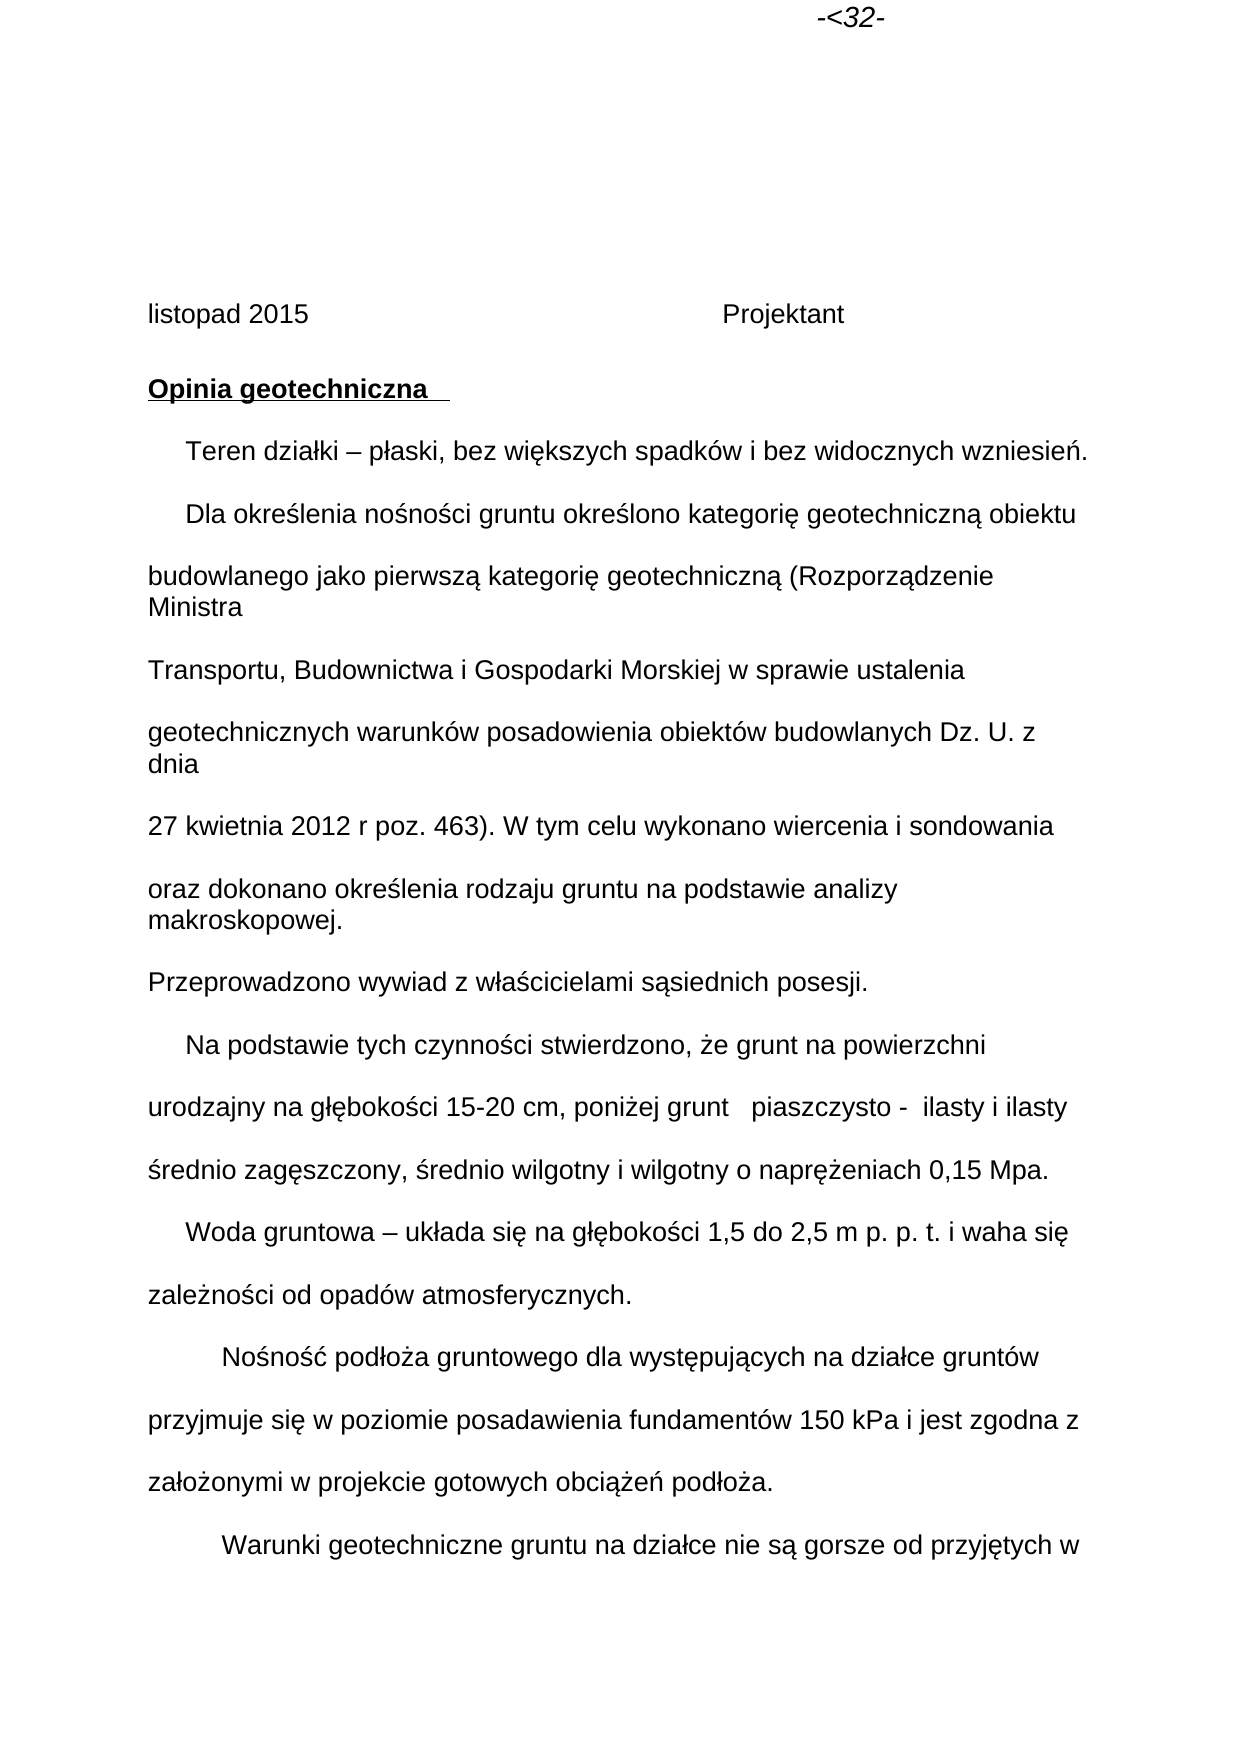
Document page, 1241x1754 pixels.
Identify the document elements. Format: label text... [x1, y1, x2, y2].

text średnio zagęszczony, średnio wilgotny i wilgotny o naprężeniach 0,15 Mpa. [148, 1154, 1092, 1185]
text Na podstawie tych czynności stwierdzono, że grunt na powierzchni [148, 1029, 1092, 1060]
text Opinia geotechniczna [148, 373, 1092, 404]
text urodzajny na głębokości 15-, poniżej grunt piaszczysto - ilasty i ilasty [148, 1091, 1092, 1123]
text 27 kwietnia 2012 r poz. 463). W tym celu wykonano wiercenia i sondowania [148, 810, 1092, 841]
text Transportu, Budownictwa i Gospodarki Morskiej w sprawie ustalenia [148, 654, 1092, 685]
text geotechnicznych warunków posadowienia obiektów budowlanych Dz. U. z dnia [148, 716, 1092, 779]
text Dla określenia nośności gruntu określono kategorię geotechniczną obiektu [148, 498, 1092, 529]
text Warunki geotechniczne gruntu na działce nie są gorsze od przyjętych w [148, 1529, 1092, 1560]
text budowlanego jako pierwszą kategorię geotechniczną (Rozporządzenie Ministra [148, 560, 1092, 623]
text listopad 2015 Projektant [148, 298, 1092, 329]
text oraz dokonano określenia rodzaju gruntu na podstawie analizy makroskopowej. [148, 873, 1092, 935]
text Przeprowadzono wywiad z właścicielami sąsiednich posesji. [148, 966, 1092, 998]
text przyjmuje się w poziomie posadawienia fundamentów 150 kPa i jest zgodna z [148, 1404, 1092, 1435]
text założonymi w projekcie gotowych obciążeń podłoża. [148, 1466, 1092, 1498]
text Woda gruntowa – układa się na głębokości 1,5 do p. p. t. i waha się [148, 1216, 1092, 1248]
text Nośność podłoża gruntowego dla występujących na działce gruntów [148, 1341, 1092, 1373]
text Teren działki – płaski, bez większych spadków i bez widocznych wzniesień. [148, 435, 1092, 466]
text zależności od opadów atmosferycznych. [148, 1279, 1092, 1310]
